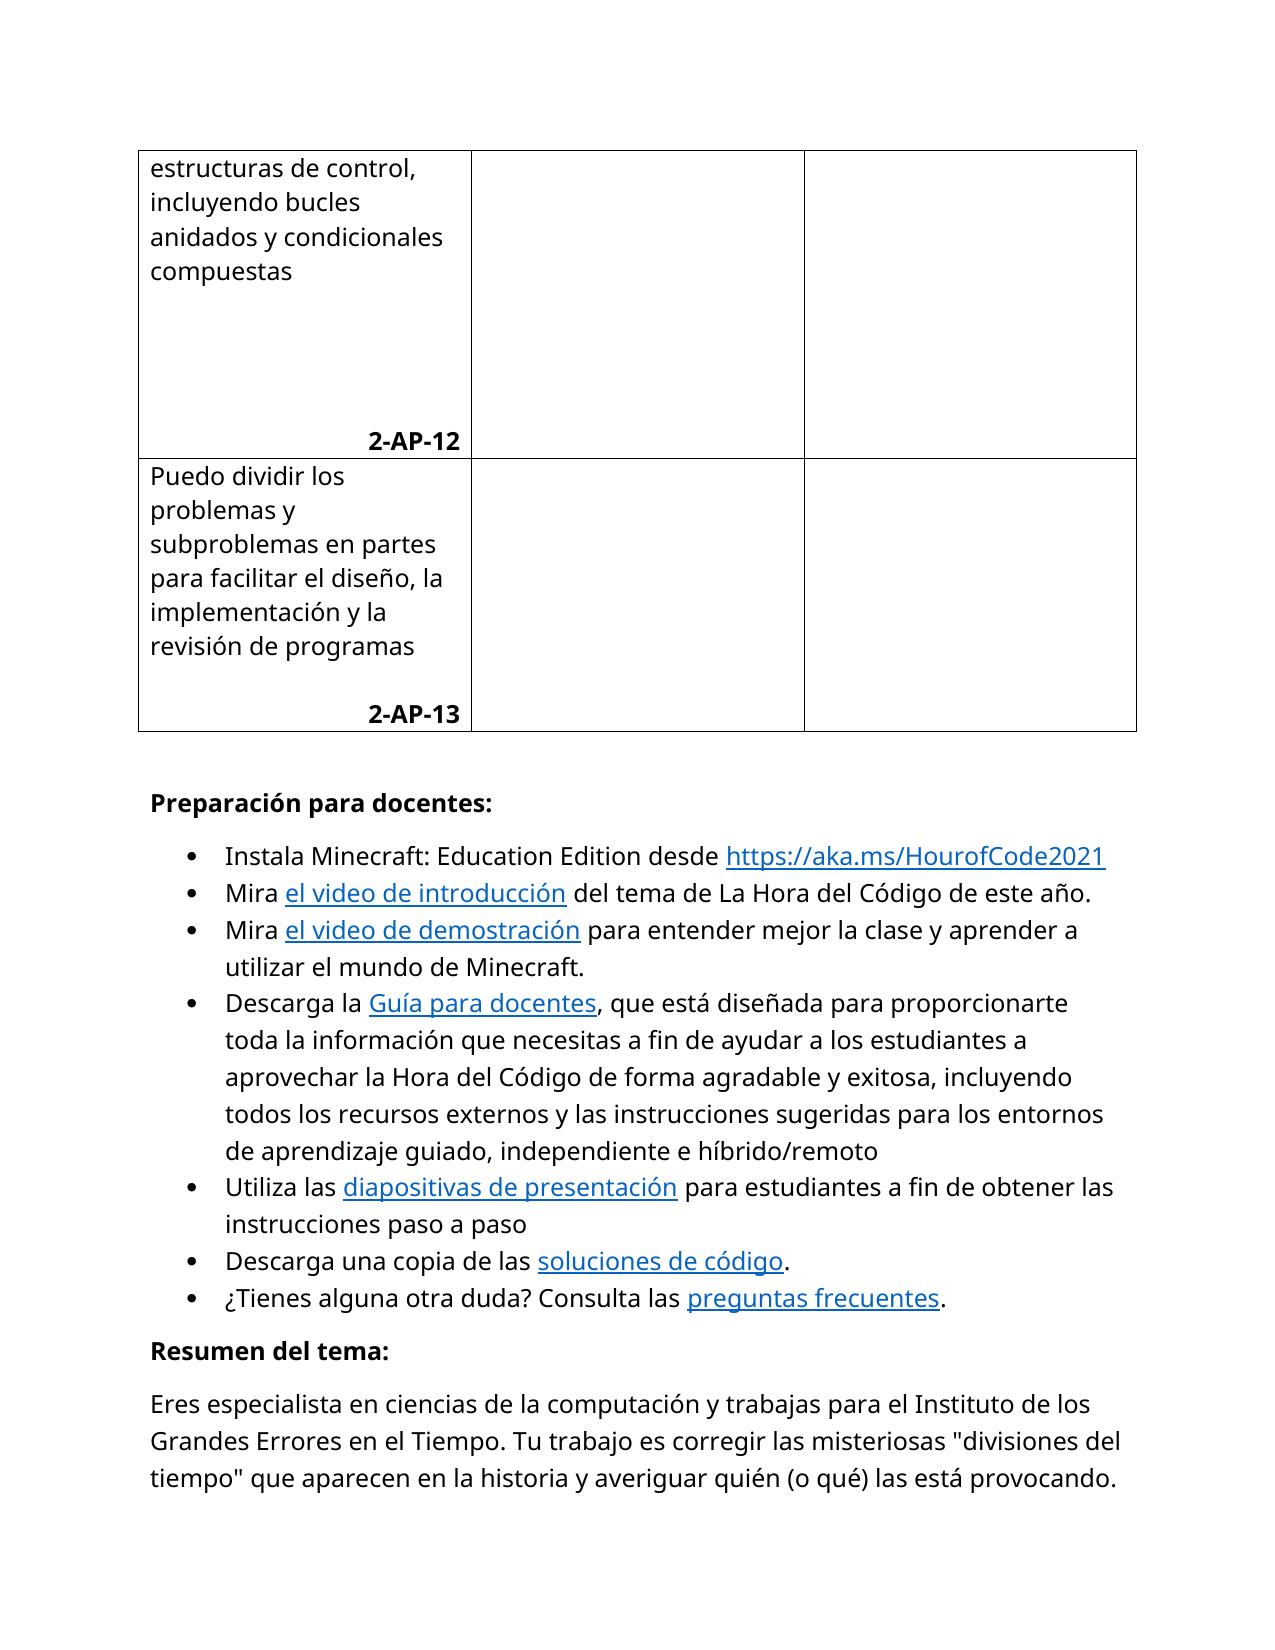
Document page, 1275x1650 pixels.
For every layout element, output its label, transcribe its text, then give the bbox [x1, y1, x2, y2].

list Utiliza las diapositivas de presentación para estudiantes a fin de obtener las instrucciones paso a paso [187, 1170, 1125, 1241]
text Preparación para docentes: [150, 786, 1125, 820]
list Descarga la Guía para docentes, que está diseñada para proporcionarte toda la información que necesitas a fin de ayudar a los estudiantes a aprovechar la Hora del Código de forma agradable y exitosa, incluyendo todos los recursos externos y las instrucciones sugeridas para los entornos de aprendizaje guiado, independiente e híbrido/remoto [187, 986, 1125, 1167]
table_cell Puedo dividir los problemas y subproblemas en partes para facilitar el diseño, la implementación y la revisión de programas 2-AP-13 [139, 459, 471, 731]
list Mira el video de introducción del tema de La Hora del Código de este año. [187, 876, 1125, 910]
table_cell [472, 459, 804, 731]
table_cell [472, 151, 804, 458]
list Mira el video de demostración para entender mejor la clase y aprender a utilizar el mundo de Minecraft. [187, 913, 1125, 983]
list Descarga una copia de las soluciones de código. [187, 1243, 1125, 1278]
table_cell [139, 151, 471, 458]
text Eres especialista en ciencias de la computación y trabajas para el Instituto de los Grandes Errores en el Tiempo. Tu trabajo es corregir las misteriosas "divisiones del tiempo" que aparecen en la historia y averiguar quién (o qué) las está provocando. [150, 1387, 1125, 1495]
list ¿Tienes alguna otra duda? Consulta las preguntas frecuentes. [187, 1280, 1125, 1314]
table_cell [805, 459, 1136, 731]
table_cell [805, 151, 1136, 458]
list Instala Minecraft: Education Edition desde https://aka.ms/HourofCode2021 [187, 839, 1125, 873]
text Resumen del tema: [150, 1334, 1125, 1368]
